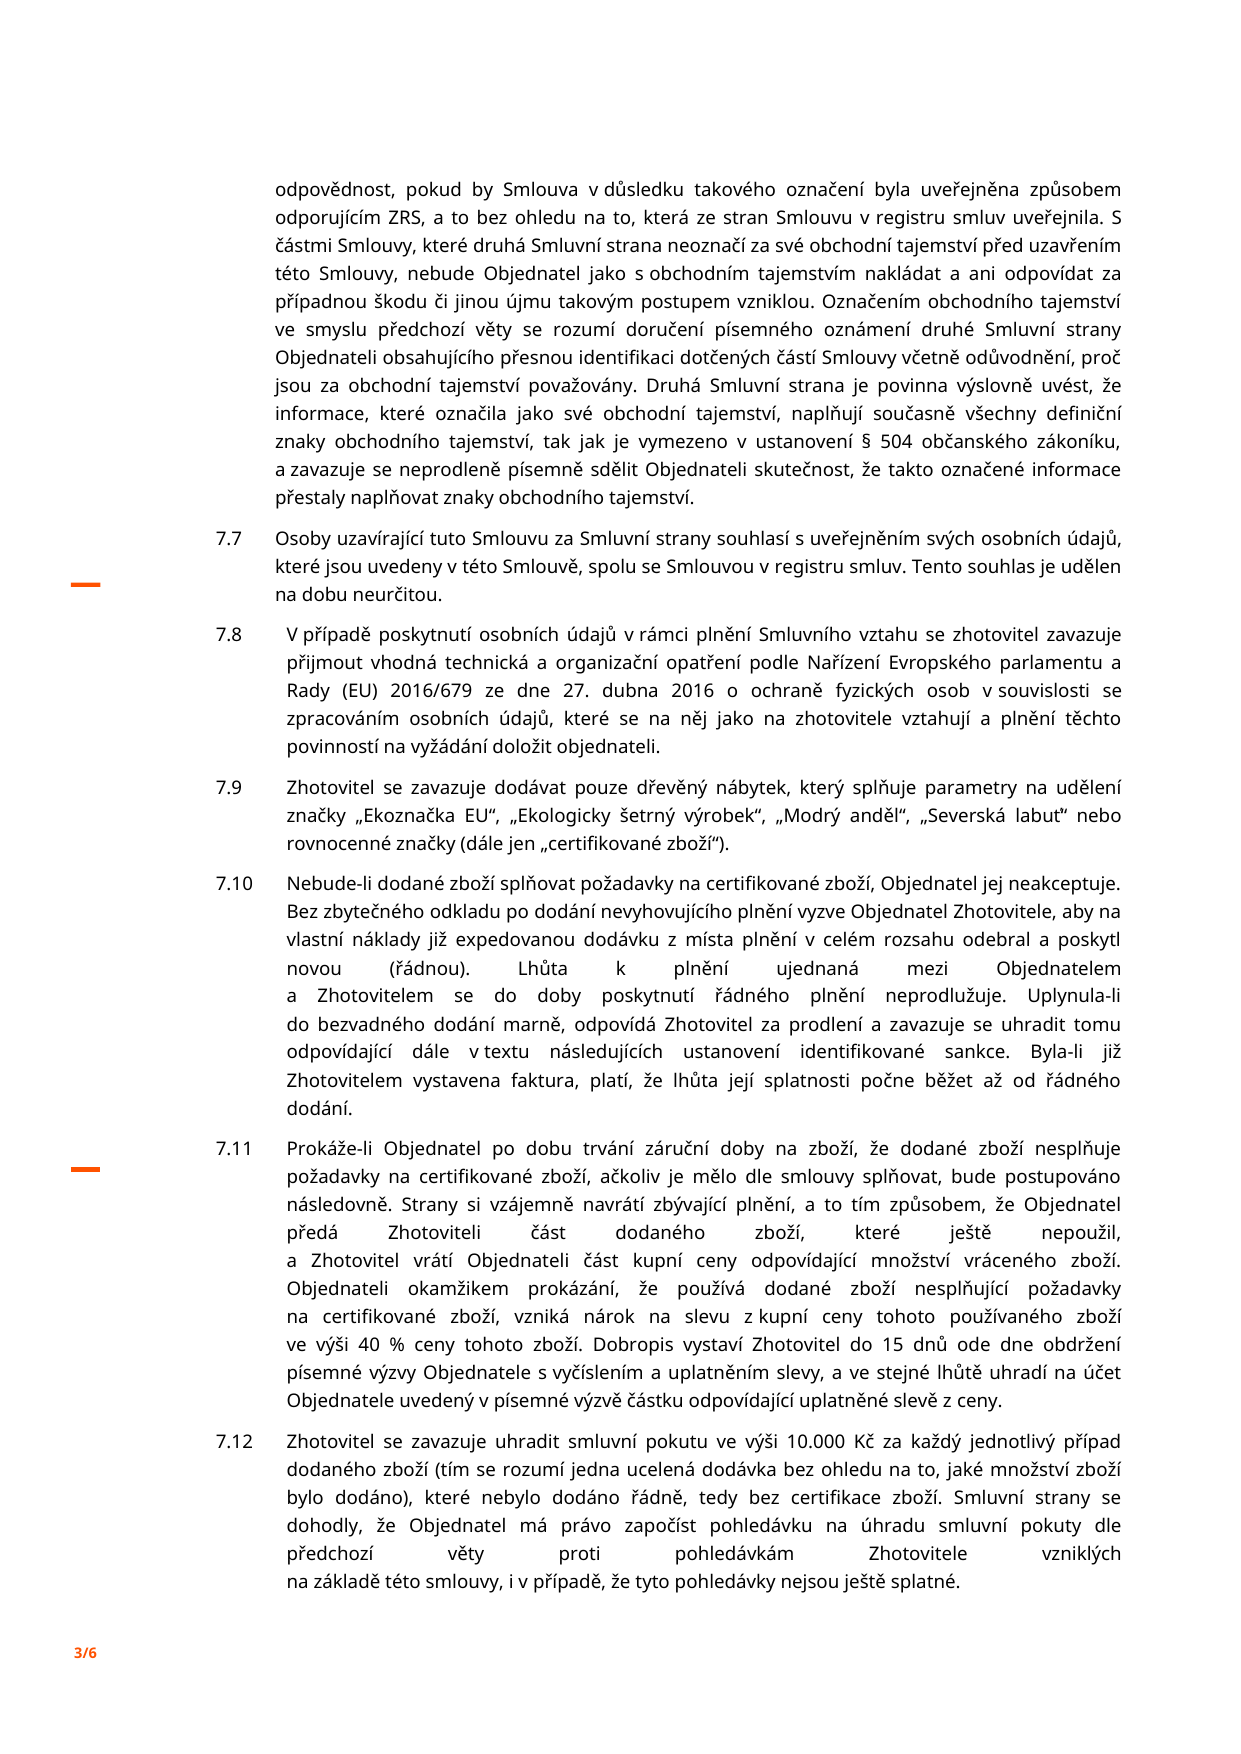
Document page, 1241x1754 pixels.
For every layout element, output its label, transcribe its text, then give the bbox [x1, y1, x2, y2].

subtitle Osoby uzavírající tuto Smlouvu za Smluvní strany souhlasí s uveřejněním svých osobních údajů, které jsou uvedeny v této Smlouvě, spolu se Smlouvou v registru smluv. Tento souhlas je udělen na dobu neurčitou. [216, 525, 1122, 607]
subtitle Nebude-li dodané zboží splňovat požadavky na certifikované zboží, Objednatel jej neakceptuje. Bez zbytečného odkladu po dodání nevyhovujícího plnění vyzve Objednatel Zhotovitele, aby na vlastní náklady již expedovanou dodávku z místa plnění v celém rozsahu odebral a poskytl novou (řádnou). Lhůta k plnění ujednaná mezi Objednatelem a Zhotovitelem se do doby poskytnutí řádného plnění neprodlužuje. Uplynula-li do bezvadného dodání marně, odpovídá Zhotovitel za prodlení a zavazuje se uhradit tomu odpovídající dále v textu následujících ustanovení identifikované sankce. Byla-li již Zhotovitelem vystavena faktura, platí, že lhůta její splatnosti počne běžet až od řádného dodání. [216, 871, 1122, 1120]
subtitle Zhotovitel se zavazuje dodávat pouze dřevěný nábytek, který splňuje parametry na udělení značky „Ekoznačka EU“, „Ekologicky šetrný výrobek“, „Modrý anděl“, „Severská labuť“ nebo rovnocenné značky (dále jen „certifikované zboží“). [216, 774, 1122, 856]
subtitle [216, 176, 1122, 510]
subtitle V případě poskytnutí osobních údajů v rámci plnění Smluvního vztahu se zhotovitel zavazuje přijmout vhodná technická a organizační opatření podle Nařízení Evropského parlamentu a Rady (EU) 2016/679 ze dne 27. dubna 2016 o ochraně fyzických osob v souvislosti se zpracováním osobních údajů, které se na něj jako na zhotovitele vztahují a plnění těchto povinností na vyžádání doložit objednateli. [216, 622, 1122, 759]
subtitle Prokáže-li Objednatel po dobu trvání záruční doby na zboží, že dodané zboží nesplňuje požadavky na certifikované zboží, ačkoliv je mělo dle smlouvy splňovat, bude postupováno následovně. Strany si vzájemně navrátí zbývající plnění, a to tím způsobem, že Objednatel předá Zhotoviteli část dodaného zboží, které ještě nepoužil, a Zhotovitel vrátí Objednateli část kupní ceny odpovídající množství vráceného zboží. Objednateli okamžikem prokázání, že používá dodané zboží nesplňující požadavky na certifikované zboží, vzniká nárok na slevu z kupní ceny tohoto používaného zboží ve výši 40 % ceny tohoto zboží. Dobropis vystaví Zhotovitel do 15 dnů ode dne obdržení písemné výzvy Objednatele s vyčíslením a uplatněním slevy, a ve stejné lhůtě uhradí na účet Objednatele uvedený v písemné výzvě částku odpovídající uplatněné slevě z ceny. [216, 1135, 1122, 1413]
subtitle Zhotovitel se zavazuje uhradit smluvní pokutu ve výši 10.000 Kč za každý jednotlivý případ dodaného zboží (tím se rozumí jedna ucelená dodávka bez ohledu na to, jaké množství zboží bylo dodáno), které nebylo dodáno řádně, tedy bez certifikace zboží. Smluvní strany se dohodly, že Objednatel má právo započíst pohledávku na úhradu smluvní pokuty dle předchozí věty proti pohledávkám Zhotovitele vzniklých na základě této smlouvy, i v případě, že tyto pohledávky nejsou ještě splatné. [216, 1428, 1122, 1594]
